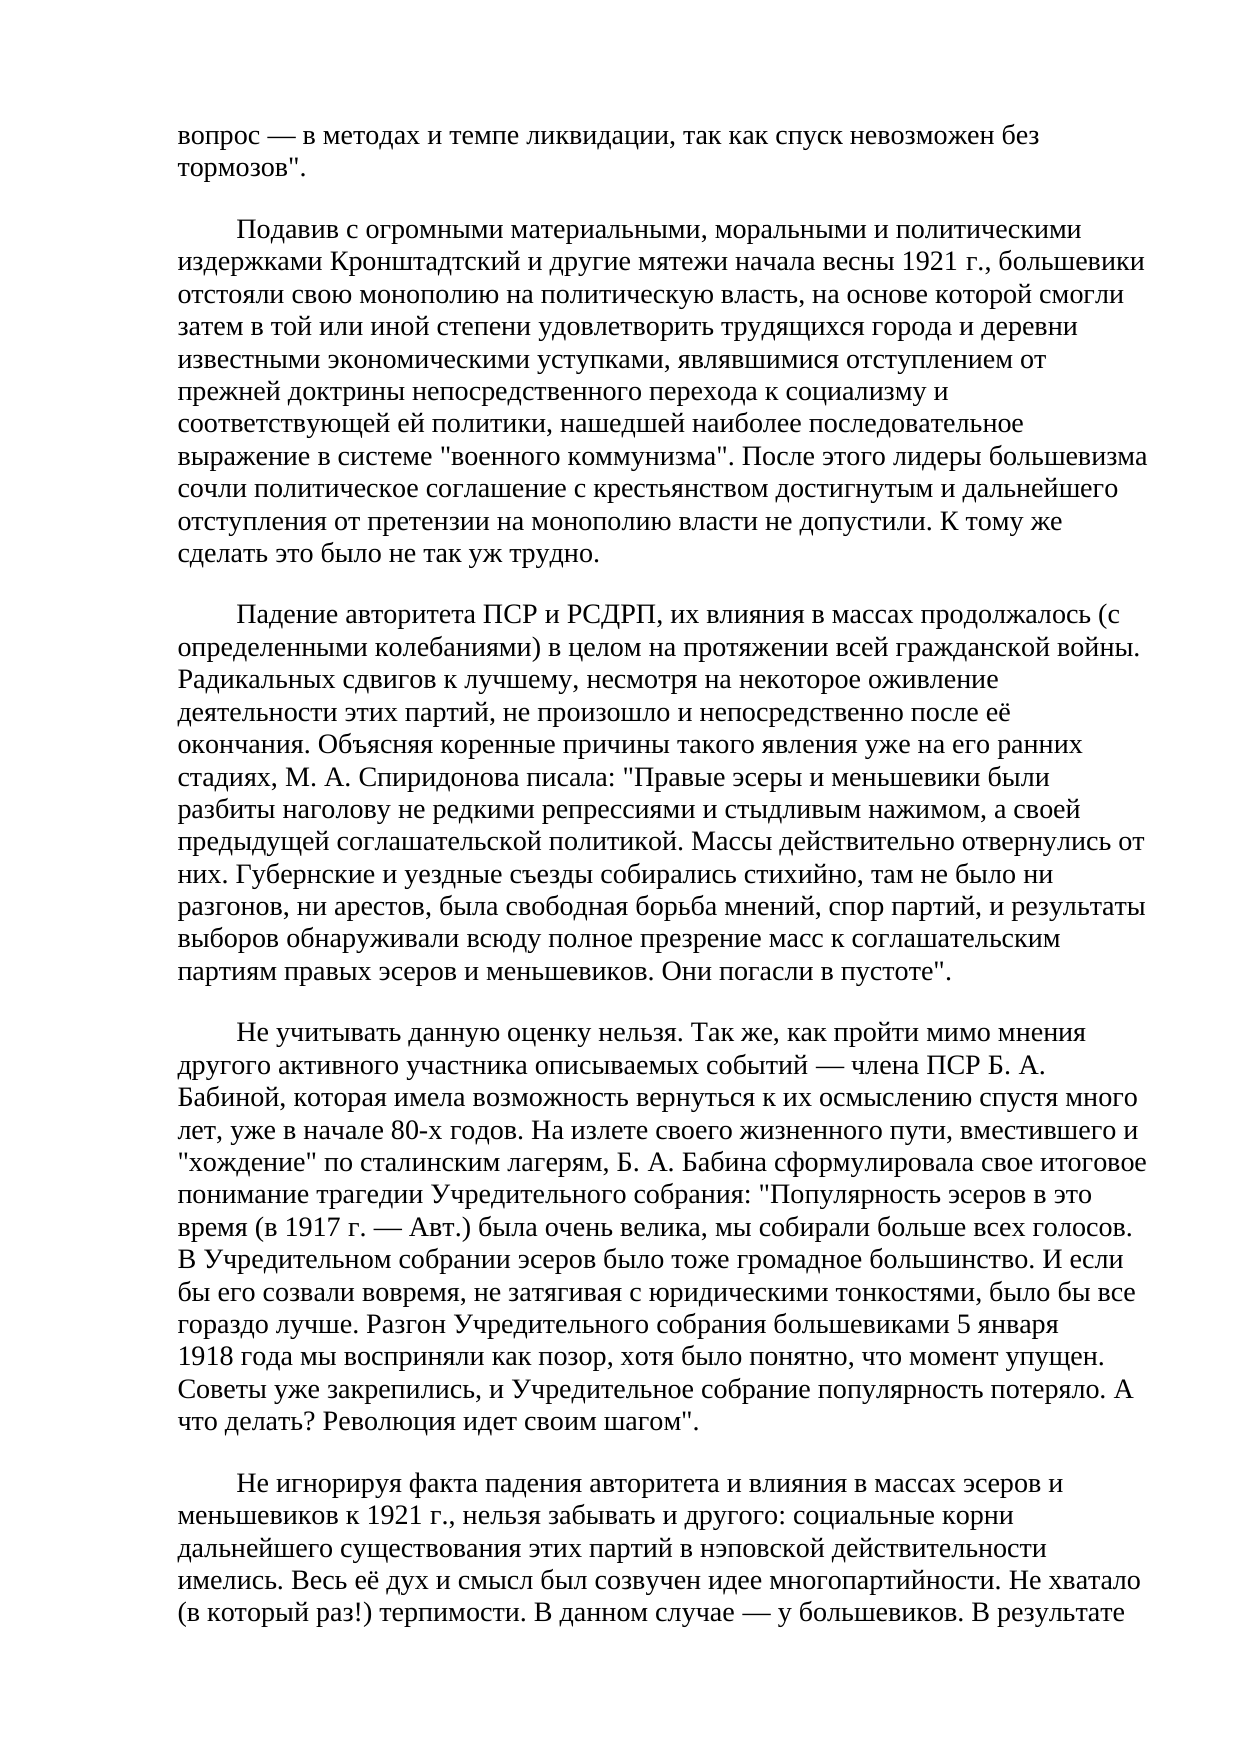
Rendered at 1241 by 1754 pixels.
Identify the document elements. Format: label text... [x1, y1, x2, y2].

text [177, 1466, 1152, 1628]
text Падение авторитета ПСР и РСДРП, их влияния в массах продолжалось (с определенными колебаниями) в целом на протяжении всей гражданской войны. Радикальных сдвигов к лучшему, несмотря на некоторое оживление деятельности этих партий, не произошло и непосредственно после её окончания. Объясняя коренные причины такого явления уже на его ранних стадиях, М. А. Спиридонова писала: "Правые эсеры и меньшевики были разбиты наголову не редкими репрессиями и стыдливым нажимом, а своей предыдущей соглашательской политикой. Массы действительно отвернулись от них. Губернские и уездные съезды собирались стихийно, там не было ни разгонов, ни арестов, была свободная борьба мнений, спор партий, и результаты выборов обнаруживали всюду полное презрение масс к соглашательским партиям правых эсеров и меньшевиков. Они погасли в пустоте". [177, 598, 1152, 986]
text Подавив с огромными материальными, моральными и политическими издержками Кронштадтский и другие мятежи начала весны 1921 г., большевики отстояли свою монополию на политическую власть, на основе которой смогли затем в той или иной степени удовлетворить трудящихся города и деревни известными экономическими уступками, являвшимися отступлением от прежней доктрины непосредственного перехода к социализму и соответствующей ей политики, нашедшей наиболее последовательное выражение в системе "военного коммунизма". После этого лидеры большевизма сочли политическое соглашение с крестьянством достигнутым и дальнейшего отступления от претензии на монополию власти не допустили. К тому же сделать это было не так уж трудно. [177, 212, 1152, 568]
text Не учитывать данную оценку нельзя. Так же, как пройти мимо мнения другого активного участника описываемых событий — члена ПСР Б. А. Бабиной, которая имела возможность вернуться к их осмыслению спустя много лет, уже в начале 80-х годов. На излете своего жизненного пути, вместившего и "хождение" по сталинским лагерям, Б. А. Бабина сформулировала свое итоговое понимание трагедии Учредительного собрания: "Популярность эсеров в это время (в 1917 г. — Авт.) была очень велика, мы собирали больше всех голосов. В Учредительном собрании эсеров было тоже громадное большинство. И если бы его созвали вовремя, не затягивая с юридическими тонкостями, было бы все гораздо лучше. Разгон Учредительного собрания большевиками 5 января 1918 года мы восприняли как позор, хотя было понятно, что момент упущен. Советы уже закрепились, и Учредительное собрание популярность потеряло. А что делать? Революция идет своим шагом". [177, 1016, 1152, 1437]
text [177, 118, 1152, 183]
